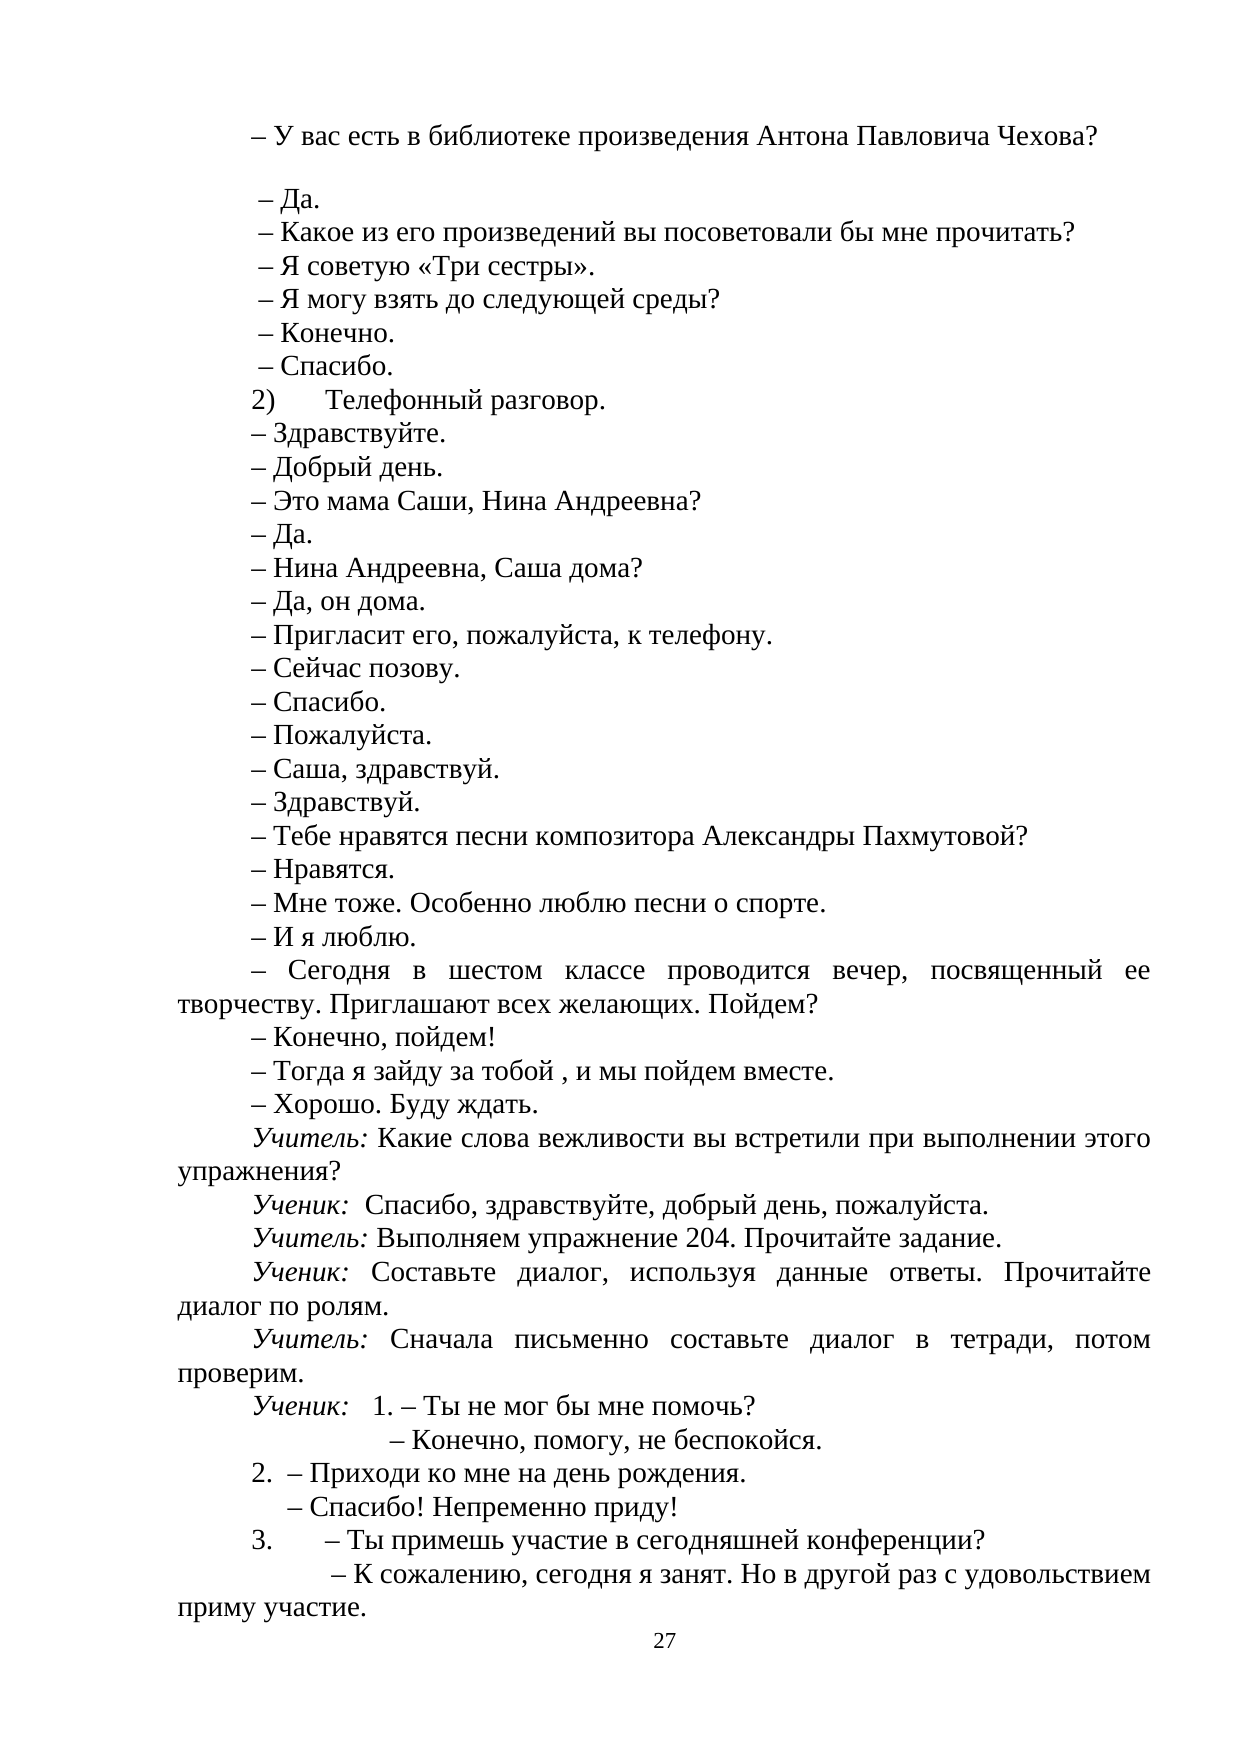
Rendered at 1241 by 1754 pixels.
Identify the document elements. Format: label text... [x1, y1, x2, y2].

text – Здравствуй. [177, 784, 1152, 818]
text – Тебе нравятся песни композитора Александры Пахмутовой? [177, 818, 1152, 852]
text – Тогда я зайду за тобой , и мы пойдем вместе. [177, 1053, 1152, 1086]
text – Я могу взять до следующей среды? [177, 281, 1152, 315]
text Ученик: Спасибо, здравствуйте, добрый день, пожалуйста. [177, 1187, 1152, 1221]
text – Да. [177, 516, 1152, 550]
text Учитель: Сначала письменно составьте диалог в тетради, потом проверим. [177, 1321, 1152, 1388]
text – Мне тоже. Особенно люблю песни о спорте. [177, 885, 1152, 919]
text – Конечно, помогу, не беспокойся. [177, 1422, 1152, 1455]
text Ученик: Составьте диалог, используя данные ответы. Прочитайте диалог по ролям. [177, 1254, 1152, 1321]
text – Нина Андреевна, Саша дома? [177, 550, 1152, 583]
text – Здравствуйте. [177, 416, 1152, 449]
text Ученик: 1. – Ты не мог бы мне помочь? [177, 1388, 1152, 1422]
text – Конечно, пойдем! [177, 1019, 1152, 1053]
text – Нравятся. [177, 852, 1152, 885]
text Учитель: Выполняем упражнение 204. Прочитайте задание. [177, 1221, 1152, 1254]
text – И я люблю. [177, 919, 1152, 952]
text – Спасибо! Непременно приду! [177, 1489, 1152, 1522]
text – Добрый день. [177, 449, 1152, 483]
text – Спасибо. [177, 684, 1152, 717]
text – Сейчас позову. [177, 650, 1152, 684]
text – К сожалению, сегодня я занят. Но в другой раз с удовольствием приму участие. [177, 1556, 1152, 1623]
text – Сегодня в шестом классе проводится вечер, посвященный ее творчеству. Приглашают всех желающих. Пойдем? [177, 952, 1152, 1019]
text Учитель: Какие слова вежливости вы встретили при выполнении этого упражнения? [177, 1120, 1152, 1187]
text – Пожалуйста. [177, 717, 1152, 751]
list Телефонный разговор. [177, 382, 1152, 416]
text – Пригласит его, пожалуйста, к телефону. [177, 617, 1152, 650]
text – Да. [177, 181, 1152, 214]
text – Саша, здравствуй. [177, 751, 1152, 784]
text 2. – Приходи ко мне на день рождения. [177, 1455, 1152, 1489]
text – Какое из его произведений вы посоветовали бы мне прочитать? [177, 214, 1152, 248]
text – У вас есть в библиотеке произведения Антона Павловича Чехова? [177, 118, 1152, 152]
text – Я советую «Три сестры». [177, 248, 1152, 281]
list – Ты примешь участие в сегодняшней конференции? [177, 1522, 1152, 1556]
text – Конечно. [177, 315, 1152, 348]
text – Спасибо. [177, 348, 1152, 382]
text – Это мама Саши, Нина Андреевна? [177, 483, 1152, 516]
text – Хорошо. Буду ждать. [177, 1086, 1152, 1120]
text – Да, он дома. [177, 583, 1152, 617]
